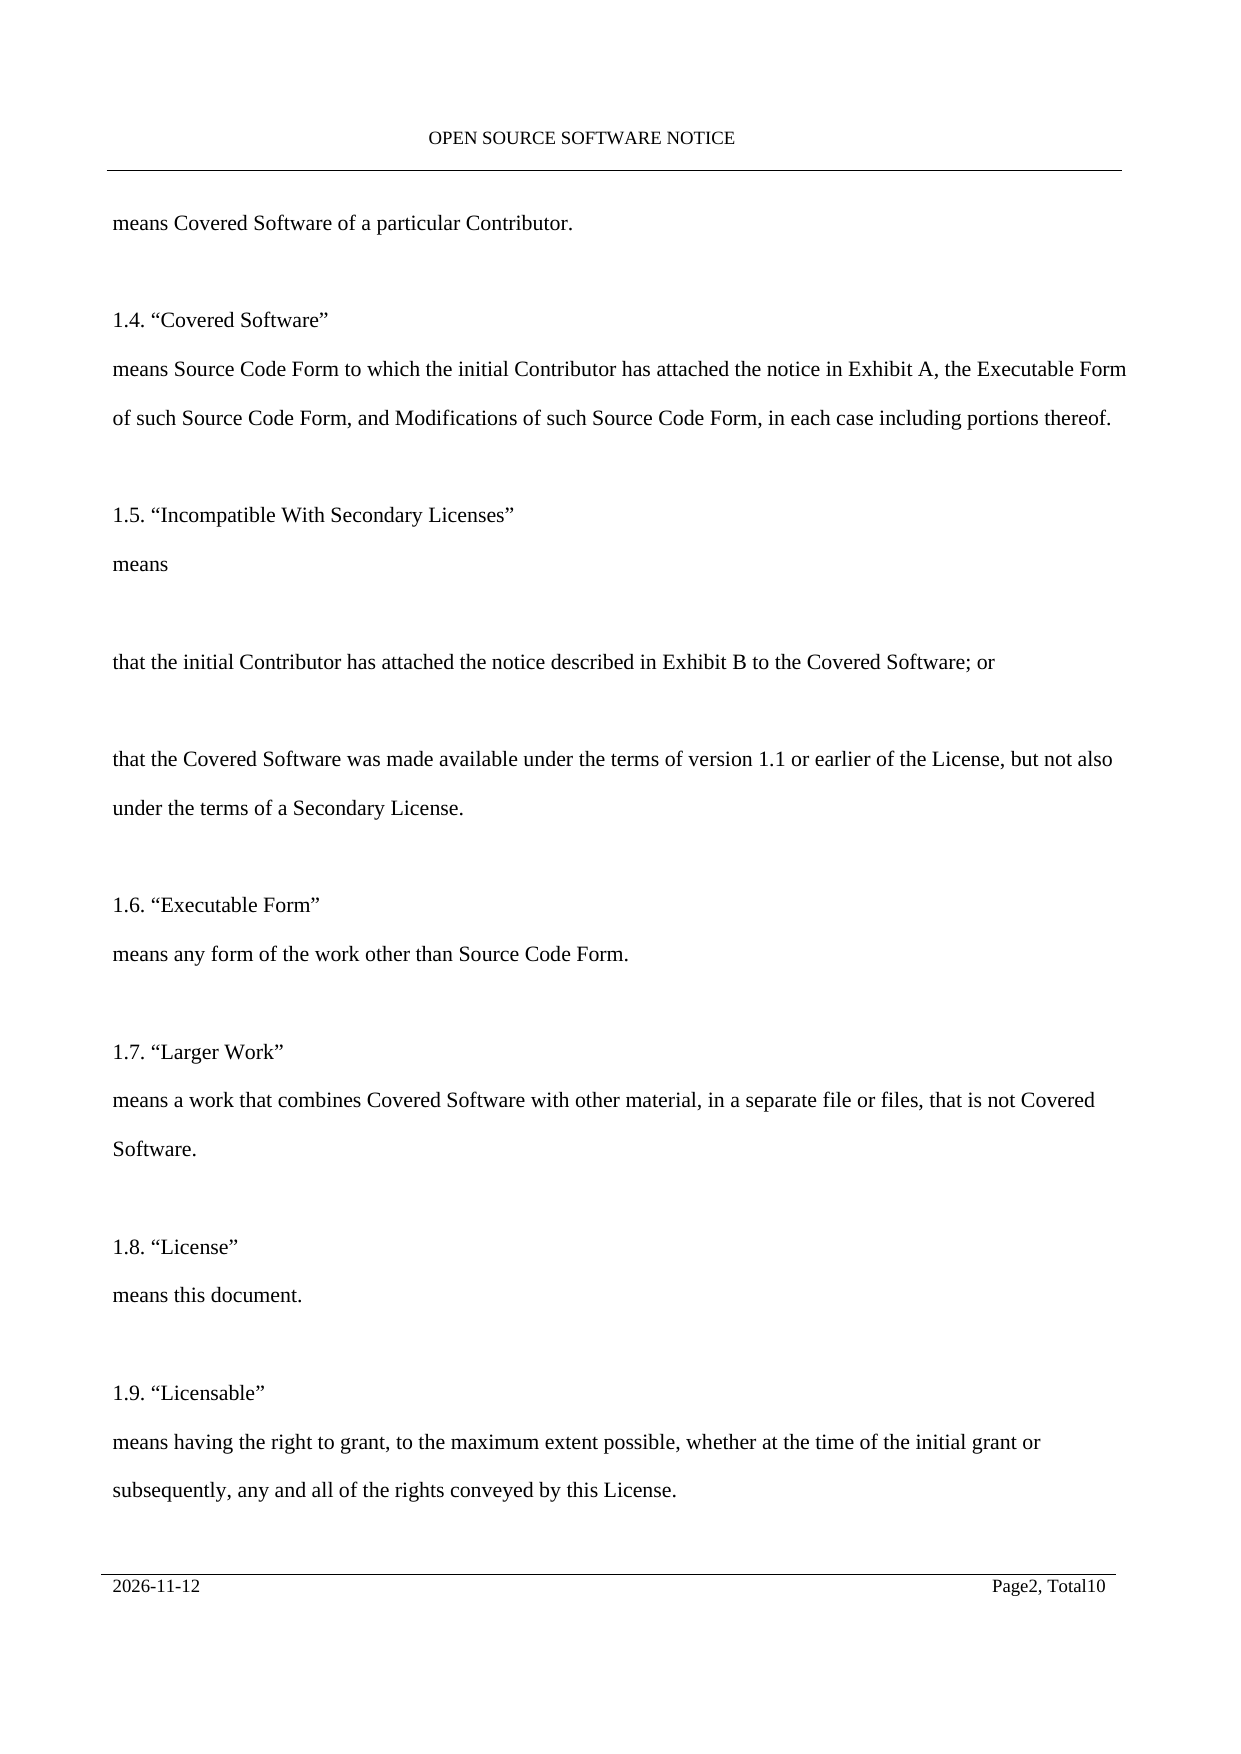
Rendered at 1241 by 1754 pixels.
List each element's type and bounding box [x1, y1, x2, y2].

text [112, 206, 1128, 1506]
